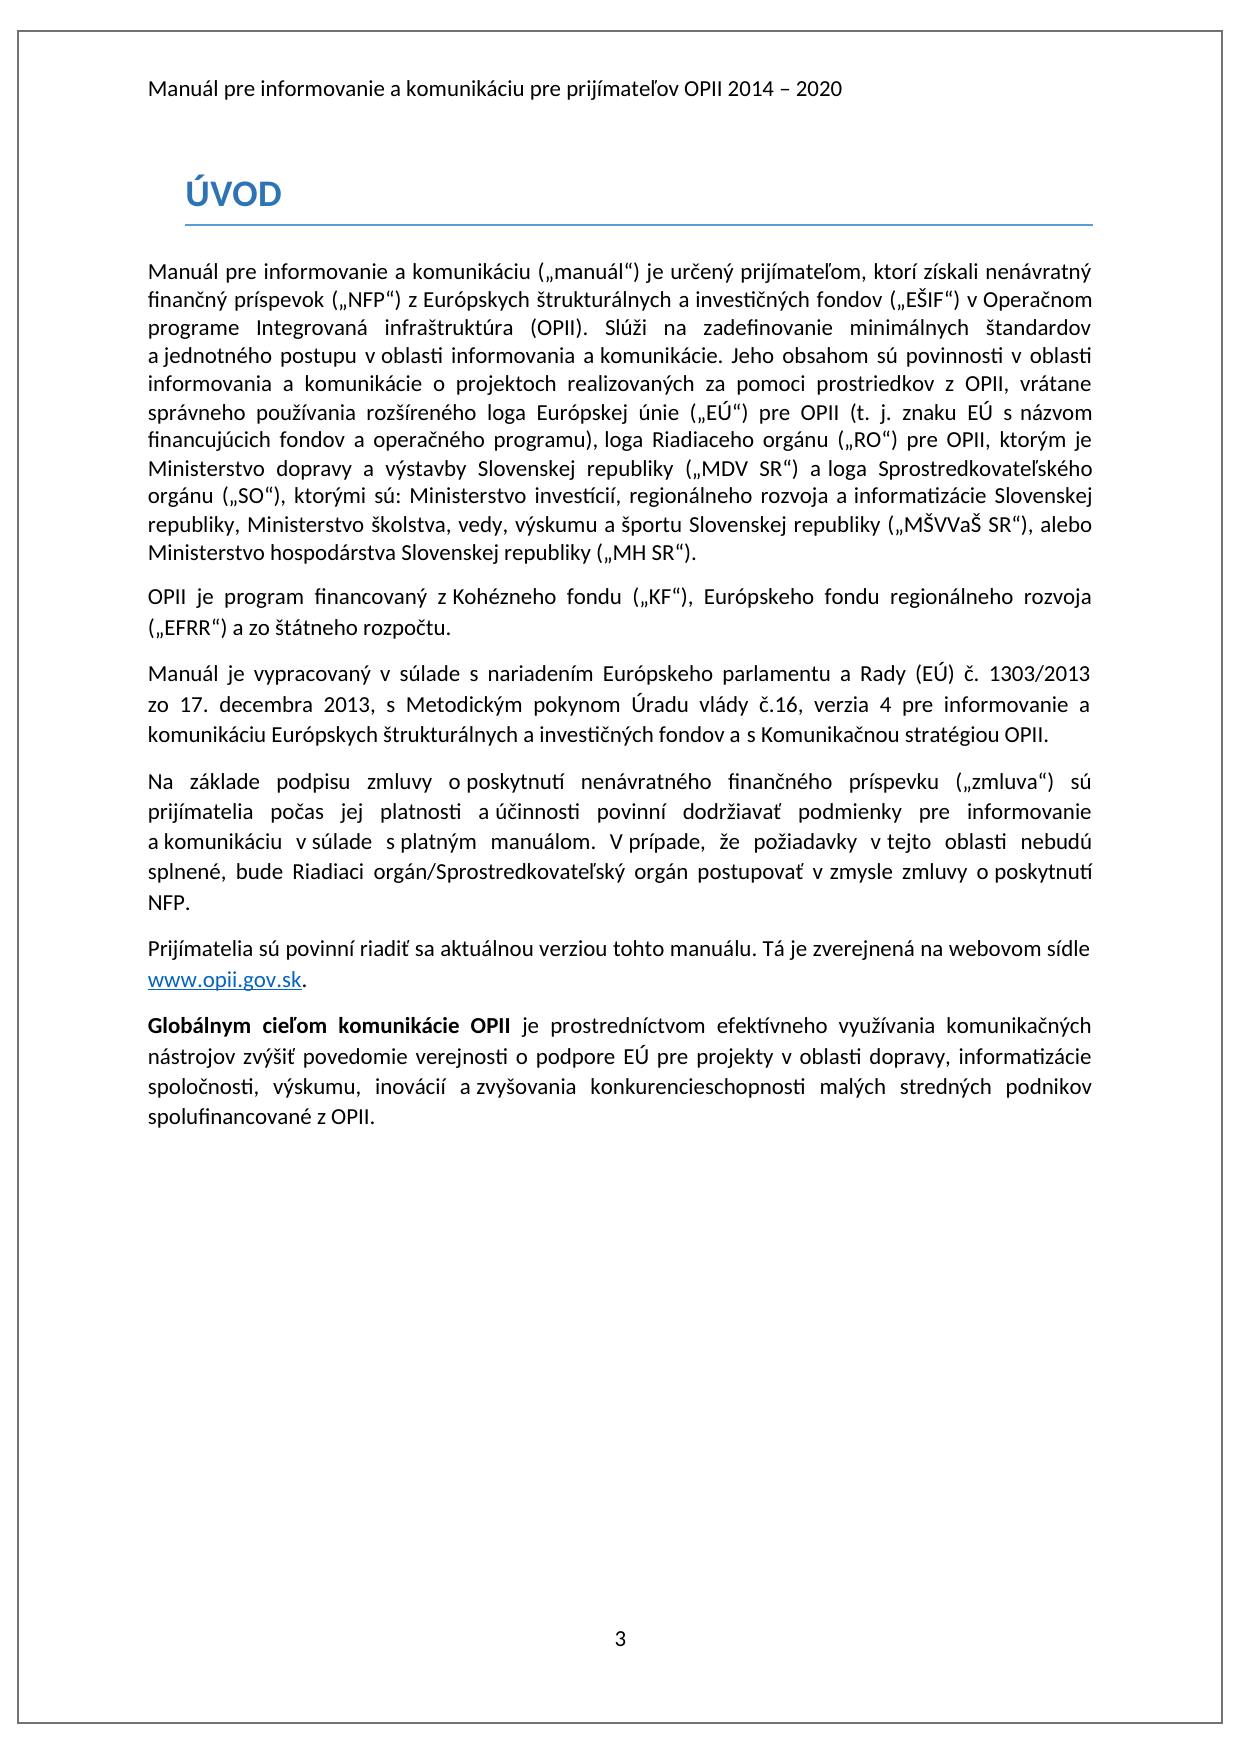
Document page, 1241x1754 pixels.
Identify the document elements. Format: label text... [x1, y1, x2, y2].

text OPII je program financovaný z Kohézneho fondu („KF“), Európskeho fondu regionálneho rozvoja („EFRR“) a zo štátneho rozpočtu. [148, 582, 1093, 641]
text Globálnym cieľom komunikácie OPII je prostredníctvom efektívneho využívania komunikačných nástrojov zvýšiť povedomie verejnosti o podpore EÚ pre projekty v oblasti dopravy, informatizácie spoločnosti, výskumu, inovácií a zvyšovania konkurencieschopnosti malých stredných podnikov spolufinancované z OPII. [148, 1012, 1093, 1130]
text Prijímatelia sú povinní riadiť sa aktuálnou verziou tohto manuálu. Tá je zverejnená na webovom sídle www.opii.gov.sk. [148, 934, 1093, 993]
text Manuál je vypracovaný v súlade s nariadením Európskeho parlamentu a Rady (EÚ) č. 1303/2013 zo 17. decembra 2013, s Metodickým pokynom Úradu vlády č.16, verzia 4 pre informovanie a komunikáciu Európskych štrukturálnych a investičných fondov a s Komunikačnou stratégiou OPII. [148, 659, 1093, 748]
text Manuál pre informovanie a komunikáciu („manuál“) je určený prijímateľom, ktorí získali nenávratný finančný príspevok („NFP“) z Európskych štrukturálnych a investičných fondov („EŠIF“) v Operačnom programe Integrovaná infraštruktúra (OPII). Slúži na zadefinovanie minimálnych štandardov a jednotného postupu v oblasti informovania a komunikácie. Jeho obsahom sú povinnosti v oblasti informovania a komunikácie o projektoch realizovaných za pomoci prostriedkov z OPII, vrátane správneho používania rozšíreného loga Európskej únie („EÚ“) pre OPII (t. j. znaku EÚ s názvom financujúcich fondov a operačného programu), loga Riadiaceho orgánu („RO“) pre OPII, ktorým je Ministerstvo dopravy a výstavby Slovenskej republiky („MDV SR“) a loga Sprostredkovateľského orgánu („SO“), ktorými sú: Ministerstvo investícií, regionálneho rozvoja a informatizácie Slovenskej republiky, Ministerstvo školstva, vedy, výskumu a športu Slovenskej republiky („MŠVVaŠ SR“), alebo Ministerstvo hospodárstva Slovenskej republiky („MH SR“). [148, 257, 1093, 566]
text Na základe podpisu zmluvy o poskytnutí nenávratného finančného príspevku („zmluva“) sú prijímatelia počas jej platnosti a účinnosti povinní dodržiavať podmienky pre informovanie a komunikáciu v súlade s platným manuálom. V prípade, že požiadavky v tejto oblasti nebudú splnené, bude Riadiaci orgán/Sprostredkovateľský orgán postupovať v zmysle zmluvy o poskytnutí NFP. [148, 767, 1093, 916]
list ÚVOD [185, 170, 1093, 224]
